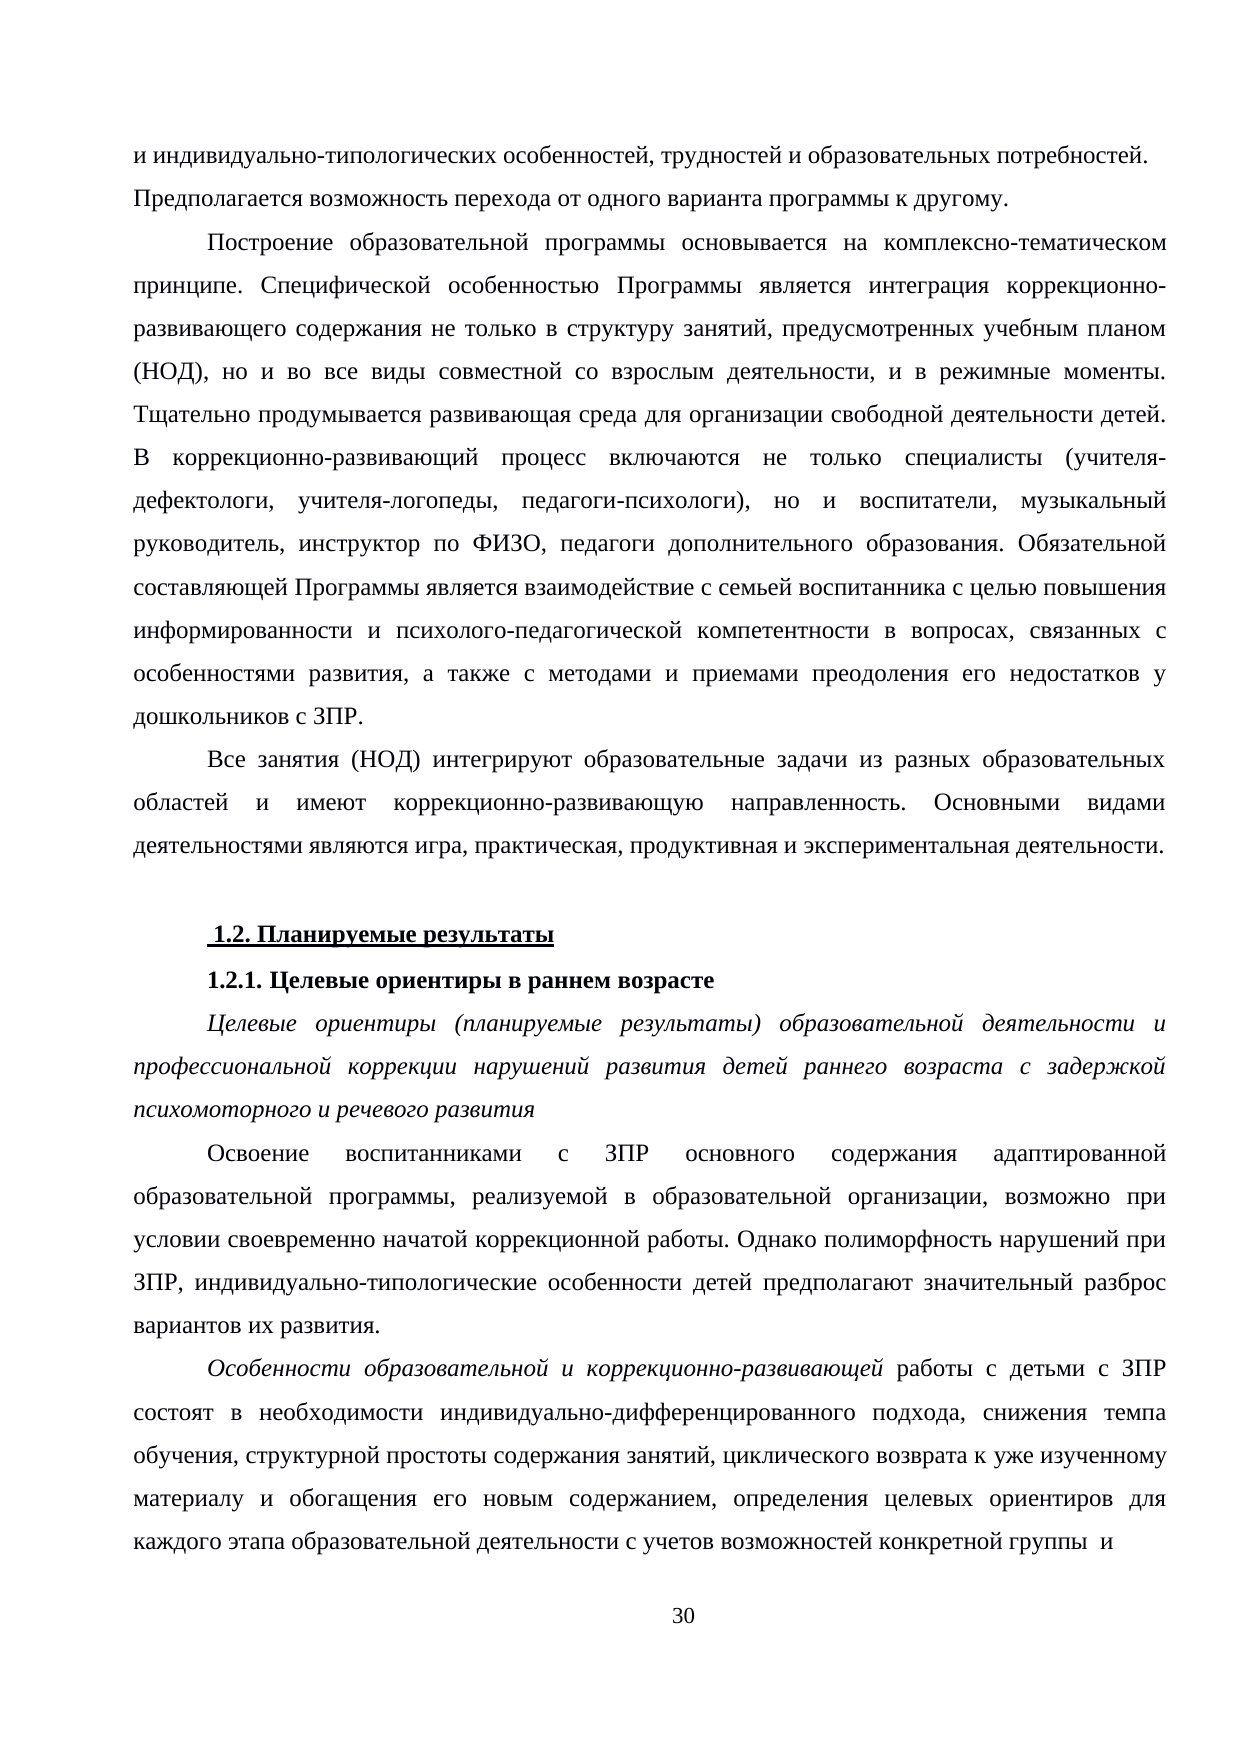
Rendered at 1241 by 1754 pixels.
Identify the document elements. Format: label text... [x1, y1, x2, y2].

subtitle 1.2. Планируемые результаты [207, 919, 1194, 948]
text Построение образовательной программы основывается на комплексно-тематическом принципе. Специфической особенностью Программы является интеграция коррекционно- развивающего содержания не только в структуру занятий, предусмотренных учебным планом (НОД), но и во все виды совместной со взрослым деятельности, и в режимные моменты. Тщательно продумывается развивающая среда для организации свободной деятельности детей. В коррекционно-развивающий процесс включаются не только специалисты (учителя- дефектологи, учителя-логопеды, педагоги-психологи), но и воспитатели, музыкальный руководитель, инструктор по ФИЗО, педагоги дополнительного образования. Обязательной составляющей Программы является взаимодействие с семьей воспитанника с целью повышения информированности и психолого-педагогической компетентности в вопросах, связанных с особенностями развития, а также с методами и приемами преодоления его недостатков у дошкольников с ЗПР. [133, 227, 1167, 730]
text и индивидуально-типологических особенностей, трудностей и образовательных потребностей. Предполагается возможность перехода от одного варианта программы к другому. [133, 140, 1194, 212]
text Особенности образовательной и коррекционно-развивающей работы с детьми с ЗПР состоят в необходимости индивидуально-дифференцированного подхода, снижения темпа обучения, структурной простоты содержания занятий, циклического возврата к уже изученному материалу и обогащения его новым содержанием, определения целевых ориентиров для каждого этапа образовательной деятельности с учетов возможностей конкретной группы и [133, 1353, 1167, 1555]
text Целевые ориентиры (планируемые результаты) образовательной деятельности и профессиональной коррекции нарушений развития детей раннего возраста с задержкой психомоторного и речевого развития [133, 1008, 1167, 1123]
subtitle Целевые ориентиры в раннем возрасте [207, 965, 1194, 994]
text Освоение воспитанниками с ЗПР основного содержания адаптированной образовательной программы, реализуемой в образовательной организации, возможно при условии своевременно начатой коррекционной работы. Однако полиморфность нарушений при ЗПР, индивидуально-типологические особенности детей предполагают значительный разброс вариантов их развития. [133, 1138, 1167, 1339]
text Все занятия (НОД) интегрируют образовательные задачи из разных образовательных областей и имеют коррекционно-развивающую направленность. Основными видами деятельностями являются игра, практическая, продуктивная и экспериментальная деятельности. [133, 744, 1166, 859]
